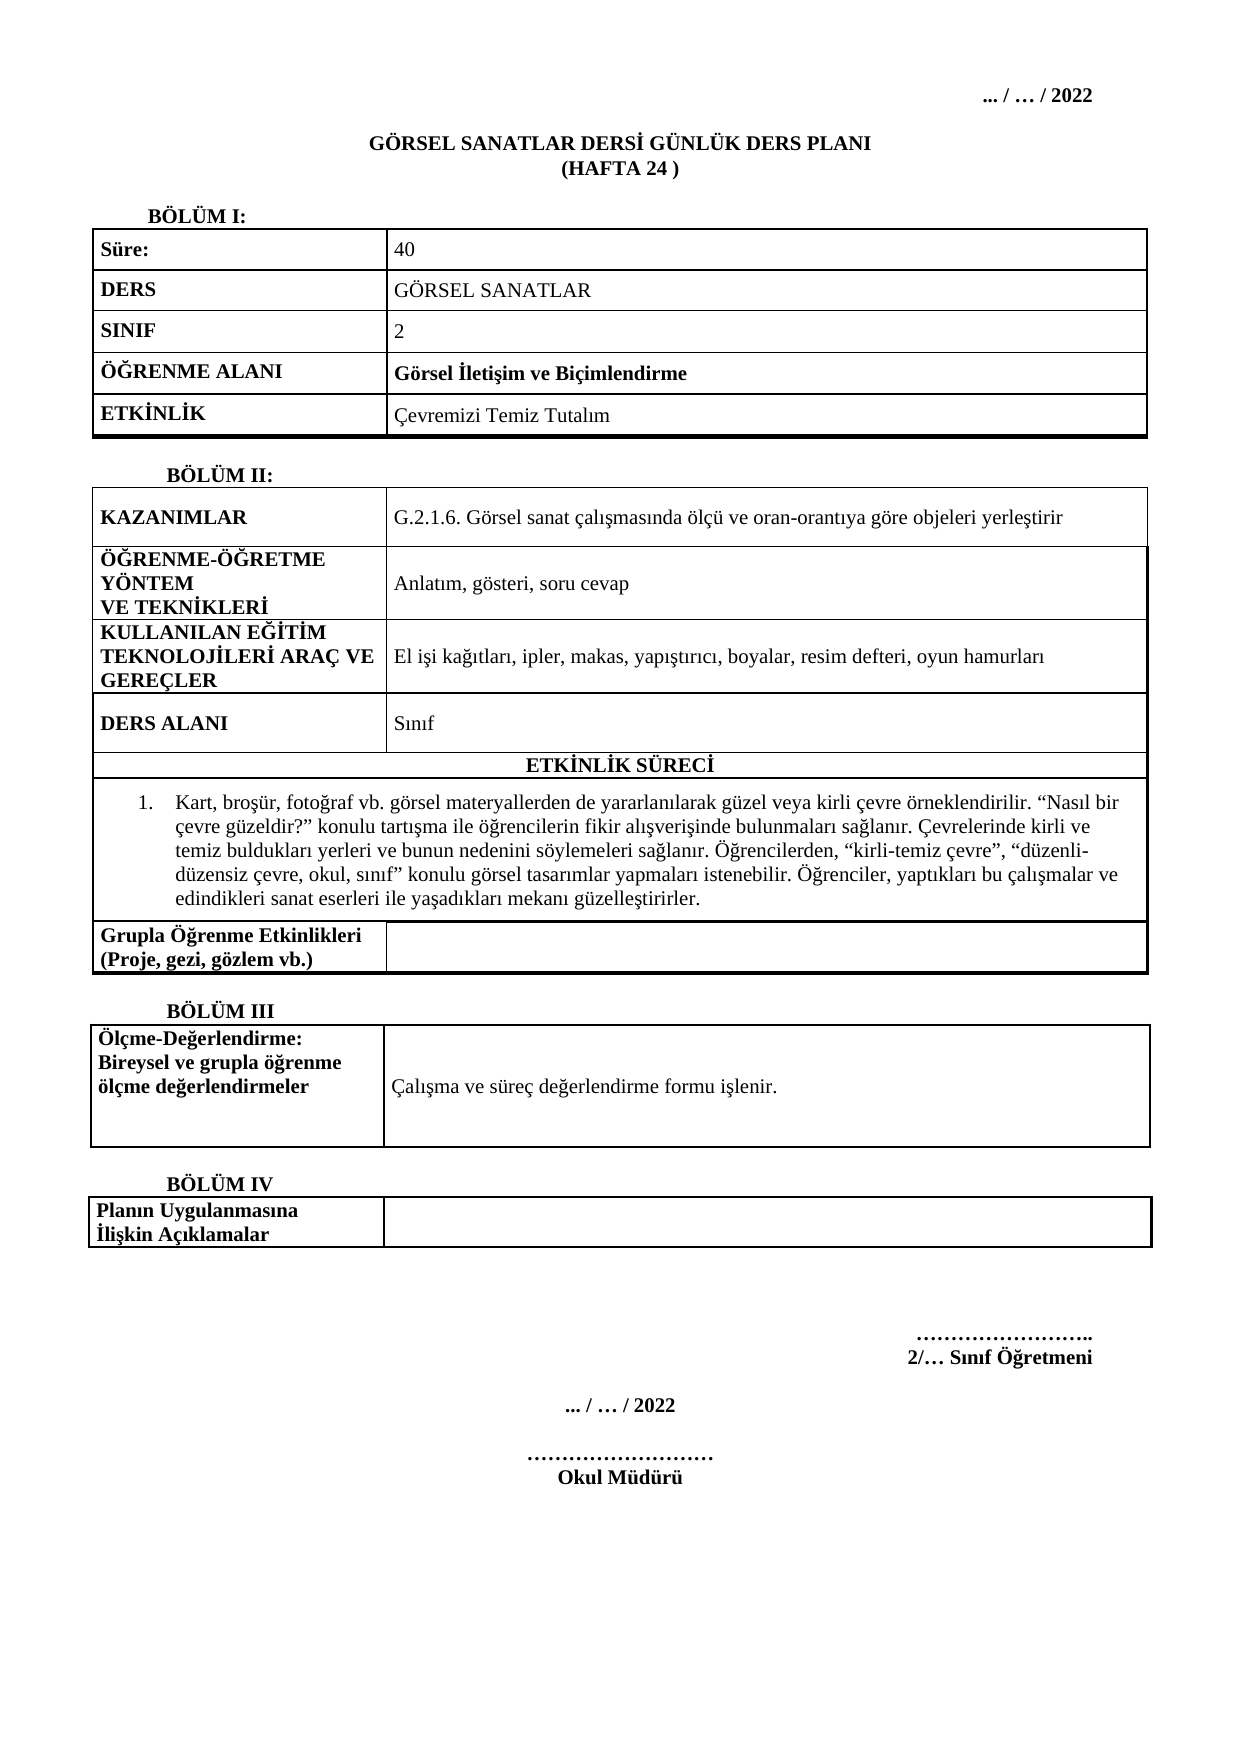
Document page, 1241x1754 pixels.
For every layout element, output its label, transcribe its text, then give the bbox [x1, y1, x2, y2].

table_cell El işi kağıtları, ipler, makas, yapıştırıcı, boyalar, resim defteri, oyun hamurları [387, 620, 1146, 692]
table_header 40 [388, 230, 1146, 269]
table_header Çalışma ve süreç değerlendirme formu işlenir. [385, 1026, 1149, 1146]
table_header KAZANIMLAR [93, 488, 386, 546]
table_header Süre: [94, 230, 386, 269]
text ……………………… [148, 1441, 1093, 1465]
table_header G.2.1.6. Görsel sanat çalışmasında ölçü ve oran-orantıya göre objeleri yerleştirir [387, 488, 1147, 546]
table_cell Anlatım, gösteri, soru cevap [387, 547, 1146, 619]
table_cell Kart, broşür, fotoğraf vb. görsel materyallerden de yararlanılarak güzel veya kirli çevre örneklendirilir. “Nasıl bir çevre güzeldir?” konulu tartışma ile öğrencilerin fikir alışverişinde bulunmaları sağlanır. Çevrelerinde kirli ve temiz buldukları yerleri ve bunun nedenini söylemeleri sağlanır. Öğrencilerden, “kirli-temiz çevre”, “düzenli-düzensiz çevre, okul, sınıf” konulu görsel tasarımlar yapmaları istenebilir. Öğrenciler, yaptıkları bu çalışmalar ve edindikleri sanat eserleri ile yaşadıkları mekanı güzelleştirirler. [94, 779, 1146, 920]
table_cell ETKİNLİK [94, 395, 386, 434]
table_cell GÖRSEL SANATLAR [388, 271, 1146, 310]
table_cell DERS [94, 271, 386, 310]
text BÖLÜM I: [148, 203, 1093, 228]
text Okul Müdürü [148, 1465, 1093, 1489]
table_cell ÖĞRENME ALANI [94, 353, 386, 393]
table_cell Grupla Öğrenme Etkinlikleri (Proje, gezi, gözlem vb.) [94, 922, 386, 971]
subtitle BÖLÜM III [148, 999, 1093, 1023]
table_header Ölçme-Değerlendirme: Bireysel ve grupla öğrenme ölçme değerlendirmeler [92, 1026, 383, 1146]
text …………………….. [148, 1321, 1093, 1344]
table_cell DERS ALANI [94, 694, 386, 752]
table_header [385, 1198, 1150, 1246]
text 2/… Sınıf Öğretmeni [148, 1344, 1093, 1369]
text ... / … / 2022 [148, 1393, 1093, 1417]
table_cell Görsel İletişim ve Biçimlendirme [388, 353, 1146, 393]
subtitle BÖLÜM IV [148, 1172, 1093, 1196]
table_cell Çevremizi Temiz Tutalım [388, 395, 1146, 434]
table_cell KULLANILAN EĞİTİM TEKNOLOJİLERİ ARAÇ VE GEREÇLER [93, 620, 386, 692]
text GÖRSEL SANATLAR DERSİ GÜNLÜK DERS PLANI [148, 131, 1093, 155]
table_cell Sınıf [387, 694, 1146, 752]
text BÖLÜM II: [148, 463, 1093, 487]
table_cell ÖĞRENME-ÖĞRETME YÖNTEM VE TEKNİKLERİ [93, 547, 386, 619]
table_cell SINIF [94, 311, 386, 352]
text ... / … / 2022 [148, 83, 1093, 107]
table_cell 2 [388, 311, 1146, 352]
table_header Planın Uygulanmasına İlişkin Açıklamalar [90, 1198, 383, 1246]
table_cell ETKİNLİK SÜRECİ [94, 753, 1146, 777]
text (HAFTA 24 ) [148, 155, 1093, 179]
table_cell [387, 923, 1146, 971]
